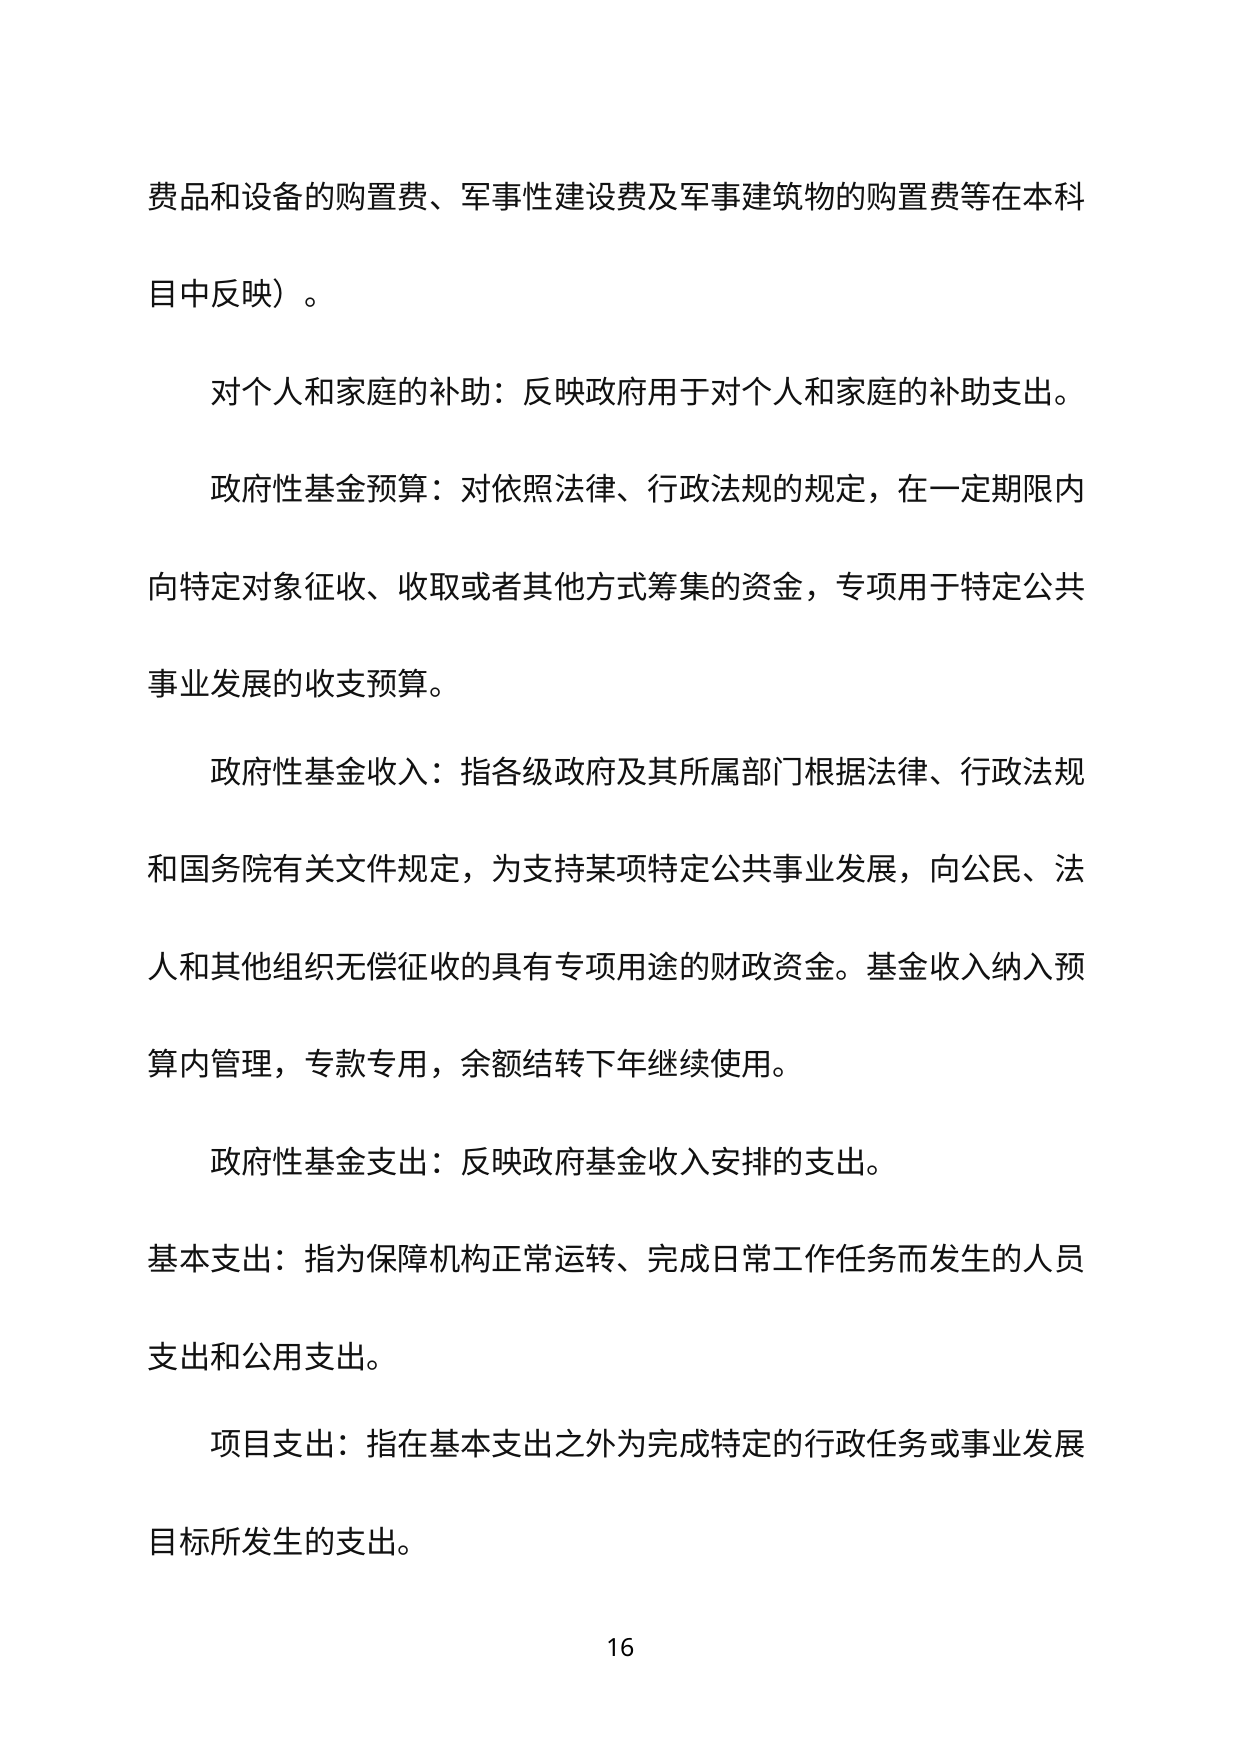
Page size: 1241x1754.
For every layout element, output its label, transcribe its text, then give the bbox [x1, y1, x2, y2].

text 政府性基金收入：指各级政府及其所属部门根据法律、行政法规和国务院有关文件规定，为支持某项特定公共事业发展，向公民、法人和其他组织无偿征收的具有专项用途的财政资金。基金收入纳入预算内管理，专款专用，余额结转下年继续使用。 政府性基金支出：反映政府基金收入安排的支出。 基本支出：指为保障机构正常运转、完成日常工作任务而发生的人员支出和公用支出。 [148, 737, 1092, 1387]
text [148, 162, 1092, 714]
text 项目支出：指在基本支出之外为完成特定的行政任务或事业发展目标所发生的支出。 [148, 1410, 1092, 1572]
